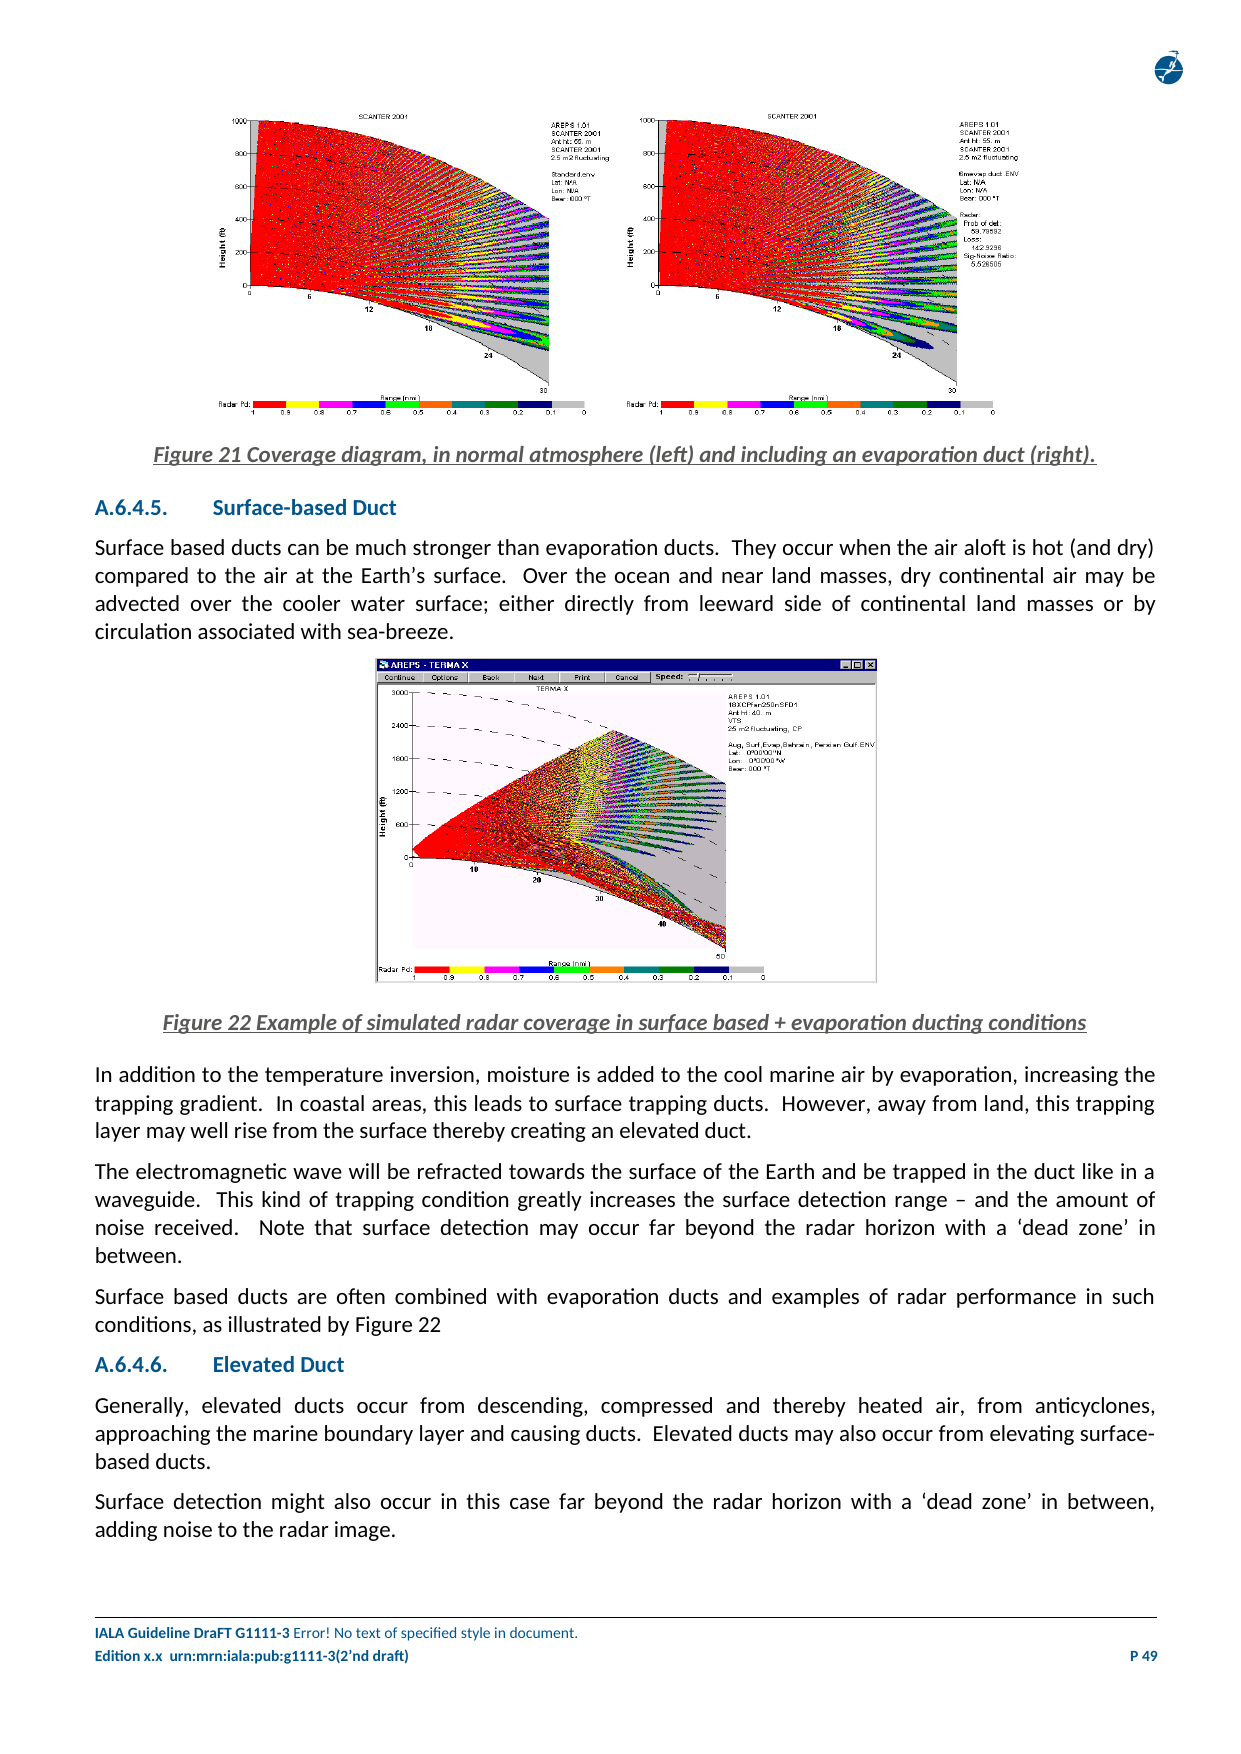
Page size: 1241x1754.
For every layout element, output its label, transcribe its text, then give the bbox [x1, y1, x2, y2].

picture [375, 657, 877, 983]
text In addition to the temperature inversion, moisture is added to the cool marine air by evaporation, increasing the trapping gradient. In coastal areas, this leads to surface trapping ducts. However, away from land, this trapping layer may well rise from the surface thereby creating an elevated duct. [94, 1061, 1157, 1145]
picture [1123, 0, 1241, 119]
text Figure Coverage diagram, in normal atmosphere (left) and including an evaporation duct (right). [94, 440, 1157, 468]
text Figure Example of simulated radar coverage in surface based + evaporation ducting conditions [94, 1008, 1157, 1036]
picture [218, 113, 1034, 415]
text Surface based ducts are often combined with evaporation ducts and examples of radar performance in such conditions, as illustrated by Figure 20 [94, 1282, 1157, 1338]
text Generally, elevated ducts occur from descending, compressed and thereby heated air, from anticyclones, approaching the marine boundary layer and causing ducts. Elevated ducts may also occur from elevating surface-based ducts. [94, 1391, 1157, 1475]
text Surface detection might also occur in this case far beyond the radar horizon with a ‘dead zone’ in between, adding noise to the radar image. [94, 1487, 1157, 1543]
text Elevated Duct [94, 1350, 1157, 1378]
text Surface-based Duct [94, 493, 1157, 521]
text The electromagnetic wave will be refracted towards the surface of the Earth and be trapped in the duct like in a waveguide. This kind of trapping condition greatly increases the surface detection range – and the amount of noise received. Note that surface detection may occur far beyond the radar horizon with a ‘dead zone’ in between. [94, 1157, 1157, 1269]
text Surface based ducts can be much stronger than evaporation ducts. They occur when the air aloft is hot (and dry) compared to the air at the Earth’s surface. Over the ocean and near land masses, dry continental air may be advected over the cooler water surface; either directly from leeward side of continental land masses or by circulation associated with sea-breeze. [94, 533, 1157, 645]
